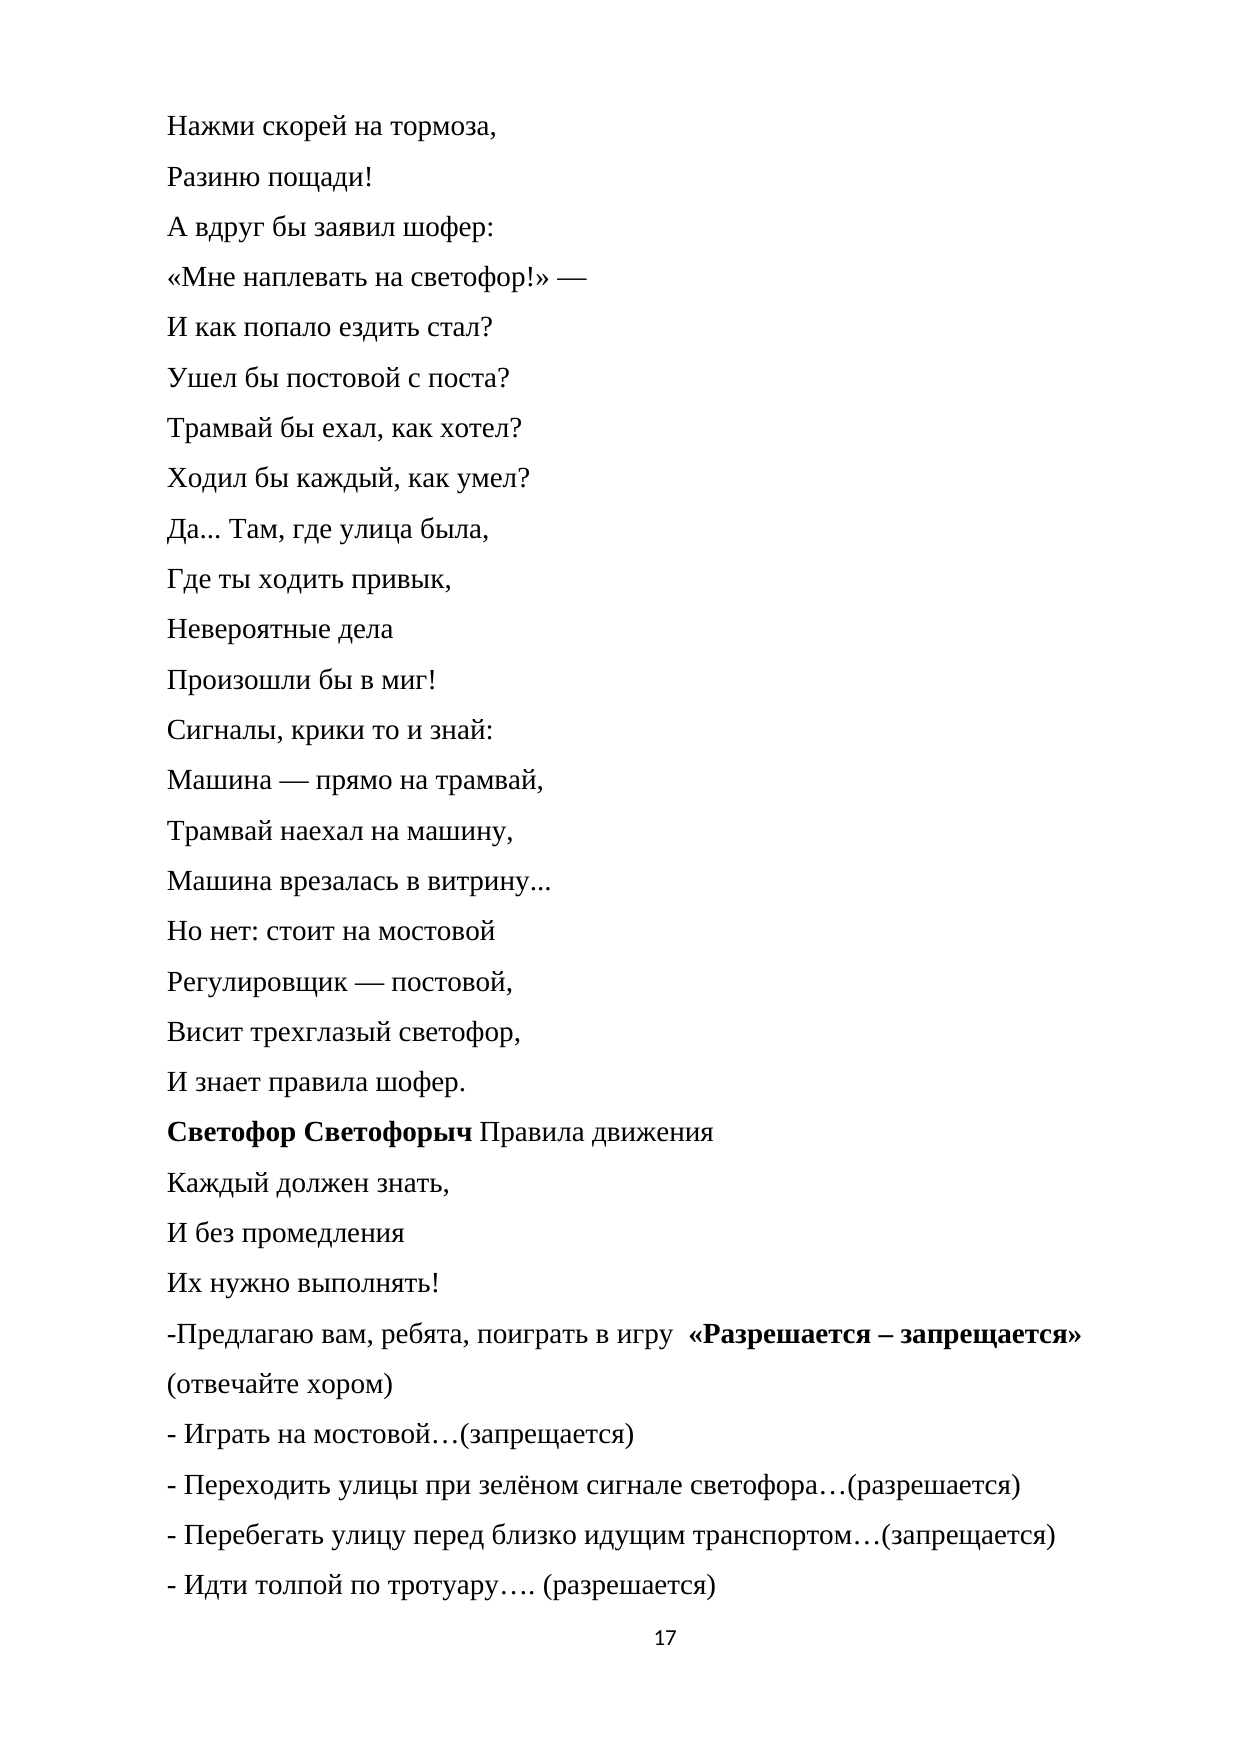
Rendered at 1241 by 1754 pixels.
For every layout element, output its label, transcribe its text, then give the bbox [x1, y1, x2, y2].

text Невероятные дела [167, 611, 1163, 645]
text Трамвай бы ехал, как хотел? [167, 410, 1163, 444]
text Ушел бы постовой с поста? [167, 360, 1163, 393]
text Трамвай наехал на машину, [167, 813, 1163, 846]
text Светофор Светофорыч Правила движения Каждый должен знать, И без промедления Их нужно выполнять! -Предлагаю вам, ребята, поиграть в игру «Разрешается – запрещается» (отвечайте хором) [167, 1114, 1163, 1400]
text - Играть на мостовой…(запрещается) [167, 1416, 1163, 1450]
text Машина — прямо на трамвай, [167, 762, 1163, 796]
text Сигналы, крики то и знай: [167, 712, 1163, 746]
text - Переходить улицы при зелёном сигнале светофора…(разрешается) [167, 1467, 1163, 1500]
text Регулировщик — постовой, [167, 964, 1163, 997]
text Но нет: стоит на мостовой [167, 913, 1163, 947]
text Ходил бы каждый, как умел? [167, 461, 1163, 494]
text Нажми скорей на тормоза, [167, 108, 1163, 142]
text «Мне наплевать на светофор!» — [167, 259, 1163, 293]
text Где ты ходить привык, [167, 561, 1163, 595]
text Висит трехглазый светофор, [167, 1014, 1163, 1047]
text А вдруг бы заявил шофер: [167, 209, 1163, 242]
text - Идти толпой по тротуару…. (разрешается) [167, 1567, 1163, 1601]
text - Перебегать улицу перед близко идущим транспортом…(запрещается) [167, 1517, 1163, 1551]
text И как попало ездить стал? [167, 309, 1163, 343]
text Разиню пощади! [167, 159, 1163, 192]
text Да... Там, где улица была, [167, 511, 1163, 544]
text И знает правила шофер. [167, 1064, 1163, 1098]
text Машина врезалась в витрину... [167, 863, 1163, 897]
text Произошли бы в миг! [167, 662, 1163, 695]
